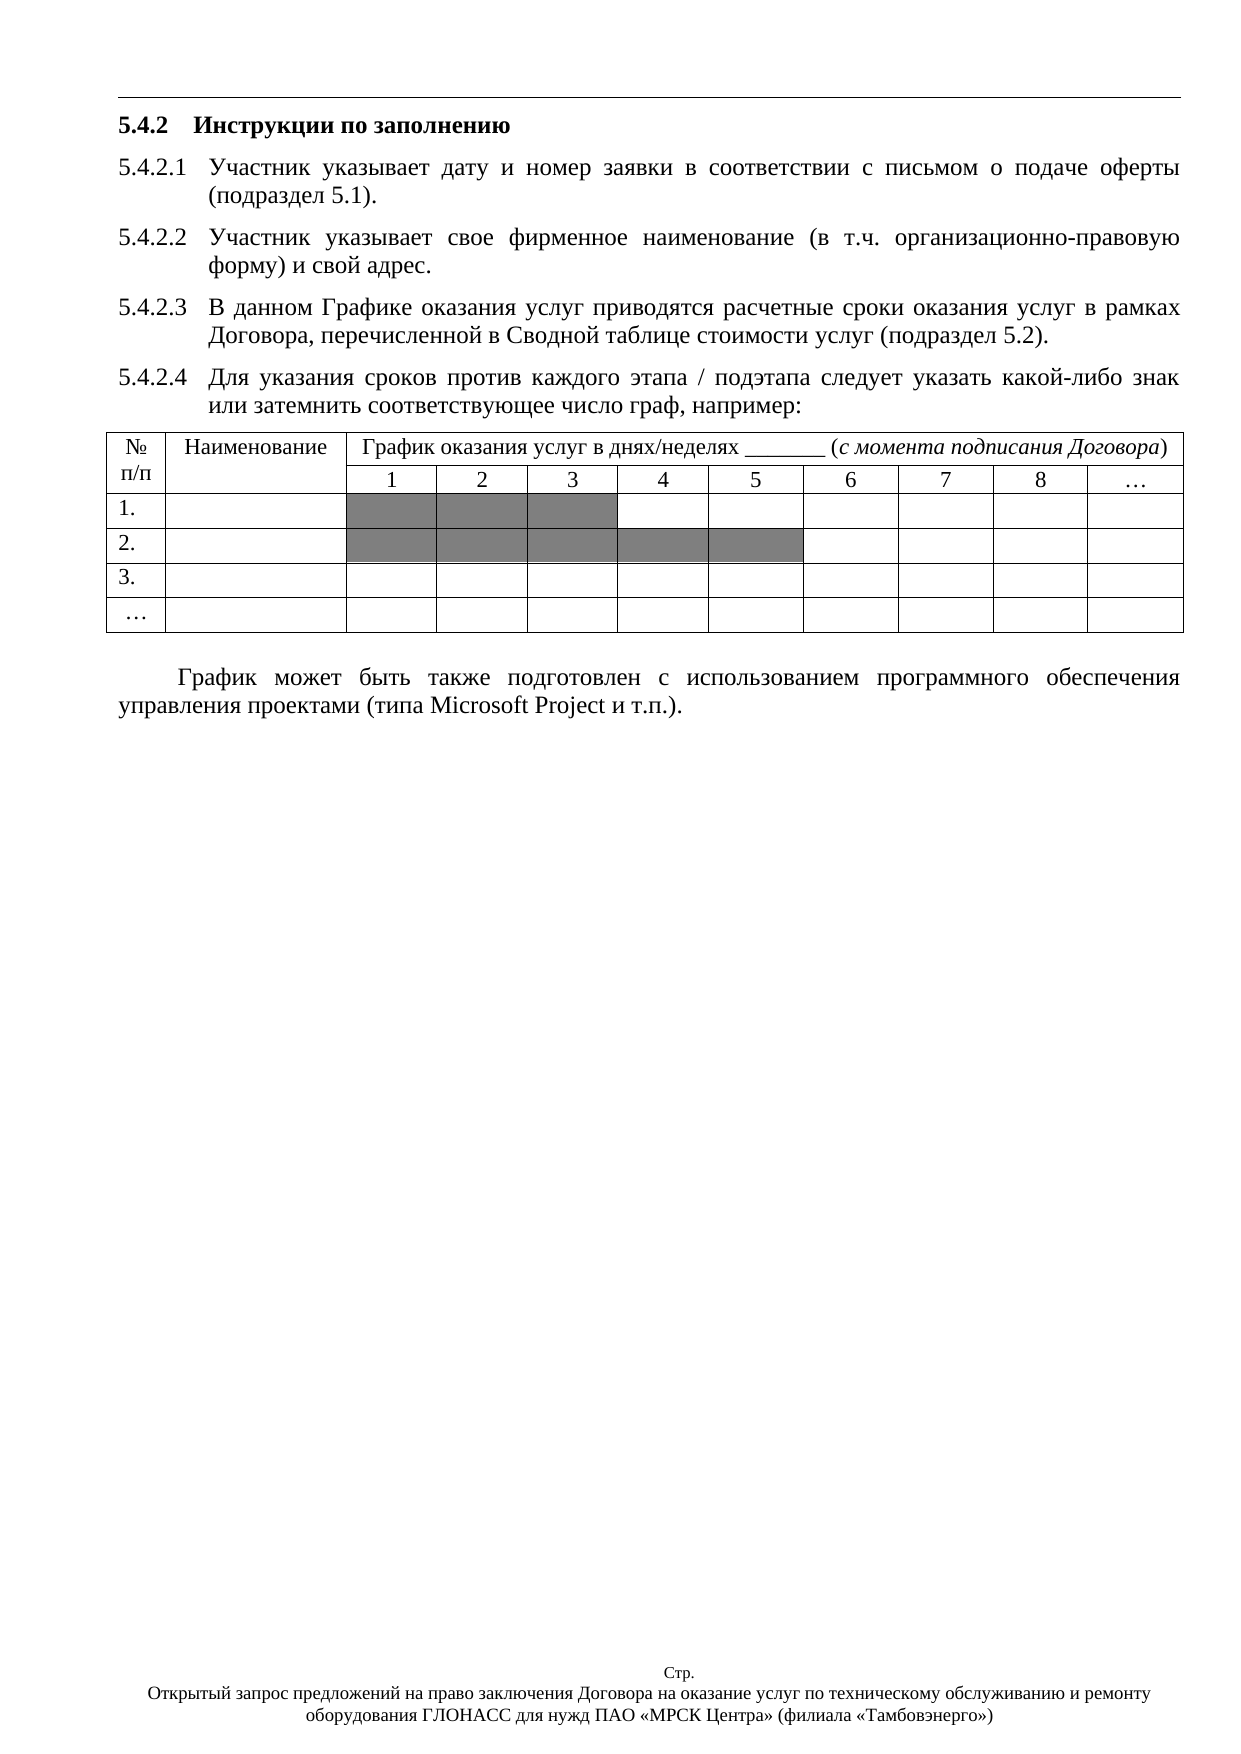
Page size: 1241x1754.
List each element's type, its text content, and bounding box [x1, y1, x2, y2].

table_cell 4 [618, 466, 708, 493]
text График может быть также подготовлен с использованием программного обеспечения управления проектами (типа Microsoft Project и т.п.). [118, 662, 1181, 719]
table_cell [437, 529, 527, 562]
table_cell [709, 598, 803, 632]
table_cell [437, 564, 527, 597]
table_cell [166, 494, 346, 528]
list Для указания сроков против каждого этапа / подэтапа следует указать какой-либо знак или затемнить соответствующее число граф, например: [118, 362, 1181, 419]
table_cell [709, 564, 803, 597]
table_cell [347, 529, 436, 562]
table_cell [618, 529, 708, 562]
table_cell 6 [804, 466, 898, 493]
table_cell [1088, 529, 1183, 562]
table_cell [618, 564, 708, 597]
table_cell 2 [437, 466, 527, 493]
table_cell [1088, 494, 1183, 528]
table_cell [618, 598, 708, 632]
table_cell [994, 529, 1087, 562]
table_cell [804, 529, 898, 562]
table_cell [347, 494, 436, 528]
table_header График оказания услуг в днях/неделях _______ (с момента подписания Договора) [347, 433, 1183, 465]
table_cell [166, 564, 346, 597]
table_cell … [1088, 466, 1183, 493]
table_cell [166, 598, 346, 632]
table_cell [347, 598, 436, 632]
table_cell [528, 529, 617, 562]
table_cell [107, 564, 165, 597]
table_header № п/п [107, 433, 165, 493]
table_cell [804, 598, 898, 632]
table_cell [804, 564, 898, 597]
subtitle Инструкции по заполнению [118, 111, 1181, 139]
table_cell [899, 564, 993, 597]
table_cell [804, 494, 898, 528]
table_cell 7 [899, 466, 993, 493]
table_cell [347, 564, 436, 597]
table_cell … [107, 598, 165, 632]
table_cell [618, 494, 708, 528]
table_cell [166, 529, 346, 562]
table_cell [899, 598, 993, 632]
table_cell [709, 529, 803, 562]
list Участник указывает дату и номер заявки в соответствии с письмом о подаче оферты (подраздел 5.1). [118, 152, 1181, 209]
table_cell [994, 598, 1087, 632]
table_cell 8 [994, 466, 1087, 493]
table_cell [994, 564, 1087, 597]
list В данном Графике оказания услуг приводятся расчетные сроки оказания услуг в рамках Договора, перечисленной в Сводной таблице стоимости услуг (подраздел 5.2). [118, 292, 1181, 349]
table_cell 1 [347, 466, 436, 493]
table_cell 5 [709, 466, 803, 493]
table_cell [1088, 598, 1183, 632]
table_cell [1088, 564, 1183, 597]
table_cell [899, 529, 993, 562]
table_cell [437, 598, 527, 632]
list Участник указывает свое фирменное наименование (в т.ч. организационно-правовую форму) и свой адрес. [118, 222, 1181, 279]
table_cell [528, 564, 617, 597]
table_cell 3 [528, 466, 617, 493]
table_cell [994, 494, 1087, 528]
table_cell [107, 494, 165, 528]
table_cell [709, 494, 803, 528]
table_cell [528, 598, 617, 632]
table_cell [528, 494, 617, 528]
table_cell [899, 494, 993, 528]
table_cell [107, 529, 165, 562]
table_cell [437, 494, 527, 528]
table_header Наименование [166, 433, 346, 493]
